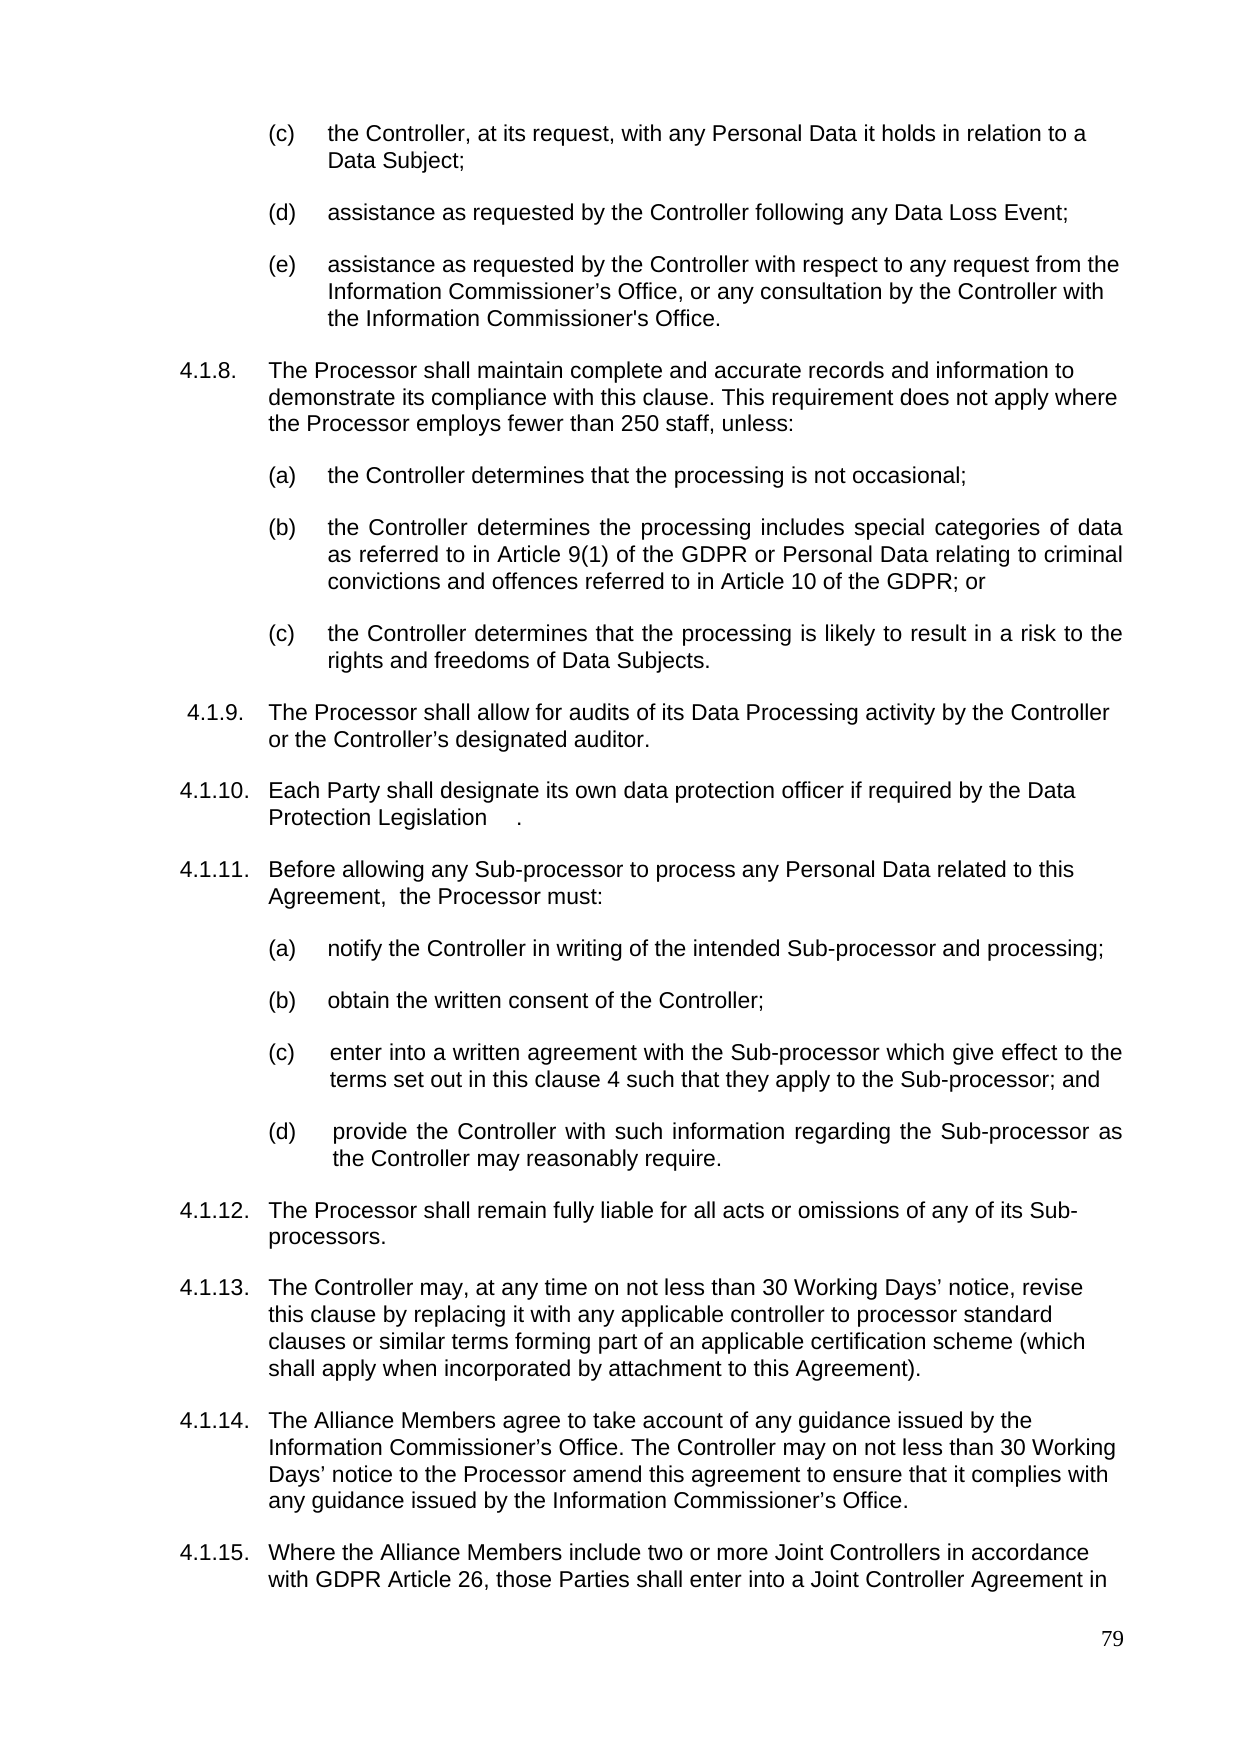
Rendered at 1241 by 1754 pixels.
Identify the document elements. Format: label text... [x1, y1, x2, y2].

text (a) notify the Controller in writing of the intended Sub-processor and processing; [268, 935, 1123, 961]
list The Alliance Members agree to take account of any guidance issued by the Information Commissioner’s Office. The Controller may on not less than 30 Working Days’ notice to the Processor amend this agreement to ensure that it complies with any guidance issued by the Information Commissioner’s Office. [179, 1407, 1123, 1514]
text (a) the Controller determines that the processing is not occasional; [268, 462, 1123, 488]
text (c) the Controller, at its request, with any Personal Data it holds in relation to a Data Subject; [268, 120, 1123, 173]
text (d) provide the Controller with such information regarding the Sub-processor as the Controller may reasonably require. [268, 1118, 1123, 1171]
list Each Party shall designate its own data protection officer if required by the Data Protection Legislation . [179, 777, 1123, 831]
list The Controller may, at any time on not less than 30 Working Days’ notice, revise this clause by replacing it with any applicable controller to processor standard clauses or similar terms forming part of an applicable certification scheme (which shall apply when incorporated by attachment to this Agreement). [179, 1274, 1123, 1381]
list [179, 1539, 1123, 1593]
text (c) enter into a written agreement with the Sub-processor which give effect to the terms set out in this clause 4 such that they apply to the Sub-processor; and [268, 1039, 1123, 1092]
text (c) the Controller determines that the processing is likely to result in a risk to the rights and freedoms of Data Subjects. [268, 620, 1123, 673]
text (b) the Controller determines the processing includes special categories of data as referred to in Article 9(1) of the GDPR or Personal Data relating to criminal convictions and offences referred to in Article 10 of the GDPR; or [268, 514, 1123, 594]
list Before allowing any Sub-processor to process any Personal Data related to this Agreement, the Processor must: [179, 856, 1123, 909]
list The Processor shall maintain complete and accurate records and information to demonstrate its compliance with this clause. This requirement does not apply where the Processor employs fewer than 250 staff, unless: [179, 357, 1123, 437]
list The Processor shall remain fully liable for all acts or omissions of any of its Sub-processors. [179, 1197, 1123, 1249]
text (d) assistance as requested by the Controller following any Data Loss Event; [268, 199, 1123, 225]
text (e) assistance as requested by the Controller with respect to any request from the Information Commissioner’s Office, or any consultation by the Controller with the Information Commissioner's Office. [268, 251, 1123, 331]
list The Processor shall allow for audits of its Data Processing activity by the Controller or the Controller’s designated auditor. [187, 699, 1123, 752]
text (b) obtain the written consent of the Controller; [268, 987, 1123, 1013]
